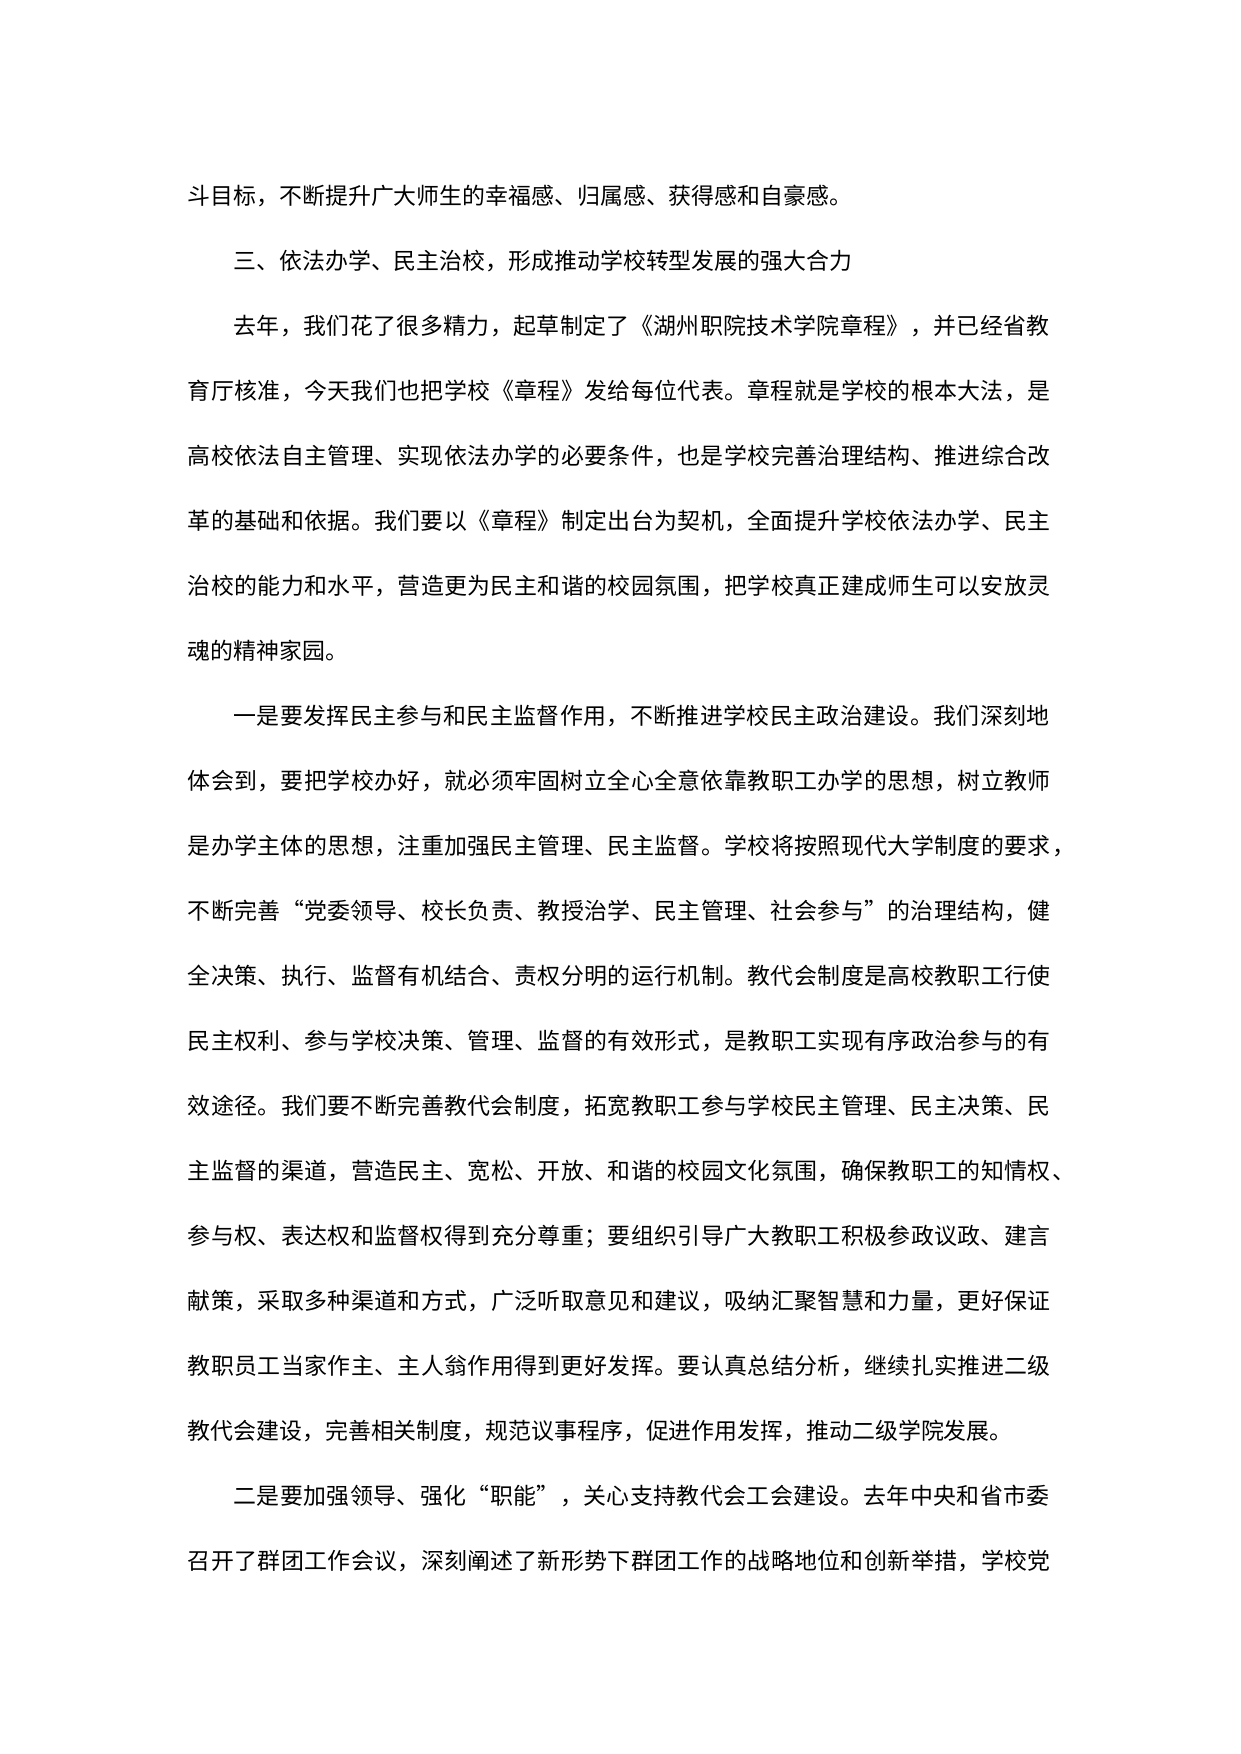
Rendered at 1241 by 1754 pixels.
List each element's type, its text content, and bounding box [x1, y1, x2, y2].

text 去年，我们花了很多精力，起草制定了《湖州职院技术学院章程》，并已经省教育厅核准，今天我们也把学校《章程》发给每位代表。章程就是学校的根本大法，是高校依法自主管理、实现依法办学的必要条件，也是学校完善治理结构、推进综合改革的基础和依据。我们要以《章程》制定出台为契机，全面提升学校依法办学、民主治校的能力和水平，营造更为民主和谐的校园氛围，把学校真正建成师生可以安放灵魂的精神家园。 [187, 292, 1053, 682]
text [187, 1462, 1053, 1592]
text 一是要发挥民主参与和民主监督作用，不断推进学校民主政治建设。我们深刻地体会到，要把学校办好，就必须牢固树立全心全意依靠教职工办学的思想，树立教师是办学主体的思想，注重加强民主管理、民主监督。学校将按照现代大学制度的要求，不断完善“党委领导、校长负责、教授治学、民主管理、社会参与”的治理结构，健全决策、执行、监督有机结合、责权分明的运行机制。教代会制度是高校教职工行使民主权利、参与学校决策、管理、监督的有效形式，是教职工实现有序政治参与的有效途径。我们要不断完善教代会制度，拓宽教职工参与学校民主管理、民主决策、民主监督的渠道，营造民主、宽松、开放、和谐的校园文化氛围，确保教职工的知情权、参与权、表达权和监督权得到充分尊重；要组织引导广大教职工积极参政议政、建言献策，采取多种渠道和方式，广泛听取意见和建议，吸纳汇聚智慧和力量，更好保证教职员工当家作主、主人翁作用得到更好发挥。要认真总结分析，继续扎实推进二级教代会建设，完善相关制度，规范议事程序，促进作用发挥，推动二级学院发展。 [187, 682, 1053, 1462]
text 三、依法办学、民主治校，形成推动学校转型发展的强大合力 [187, 227, 1053, 292]
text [187, 162, 1053, 227]
